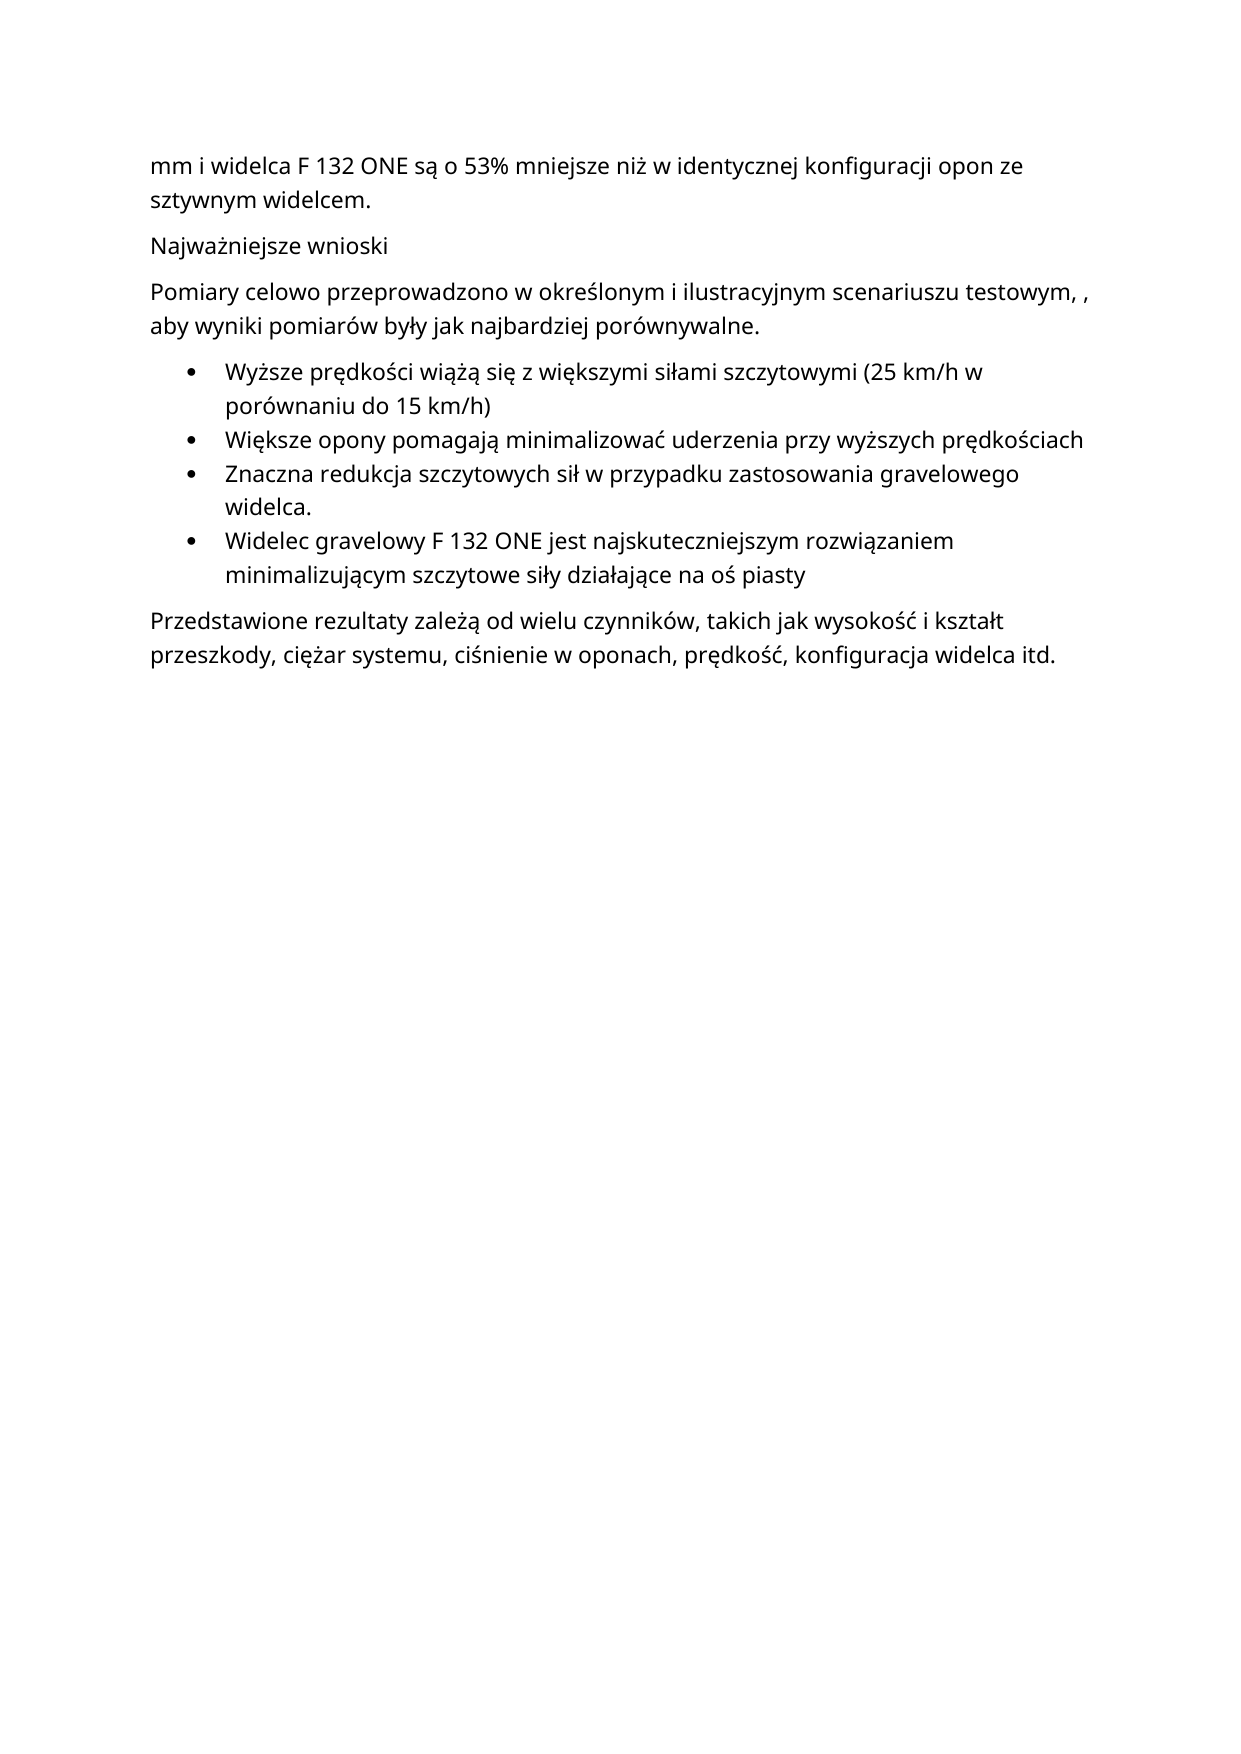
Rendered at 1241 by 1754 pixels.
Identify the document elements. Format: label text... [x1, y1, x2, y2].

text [150, 150, 1090, 215]
text Najważniejsze wnioski [150, 230, 1090, 261]
list Wyższe prędkości wiążą się z większymi siłami szczytowymi (25 km/h w porównaniu do 15 km/h) [187, 356, 1090, 421]
text Pomiary celowo przeprowadzono w określonym i ilustracyjnym scenariuszu testowym, , aby wyniki pomiarów były jak najbardziej porównywalne. [150, 276, 1090, 341]
list Znaczna redukcja szczytowych sił w przypadku zastosowania gravelowego widelca. [187, 457, 1090, 522]
text Przedstawione rezultaty zależą od wielu czynników, takich jak wysokość i kształt przeszkody, ciężar systemu, ciśnienie w oponach, prędkość, konfiguracja widelca itd. [150, 605, 1090, 670]
list Widelec gravelowy F 132 ONE jest najskuteczniejszym rozwiązaniem minimalizującym szczytowe siły działające na oś piasty [187, 525, 1090, 590]
list Większe opony pomagają minimalizować uderzenia przy wyższych prędkościach [187, 424, 1090, 455]
